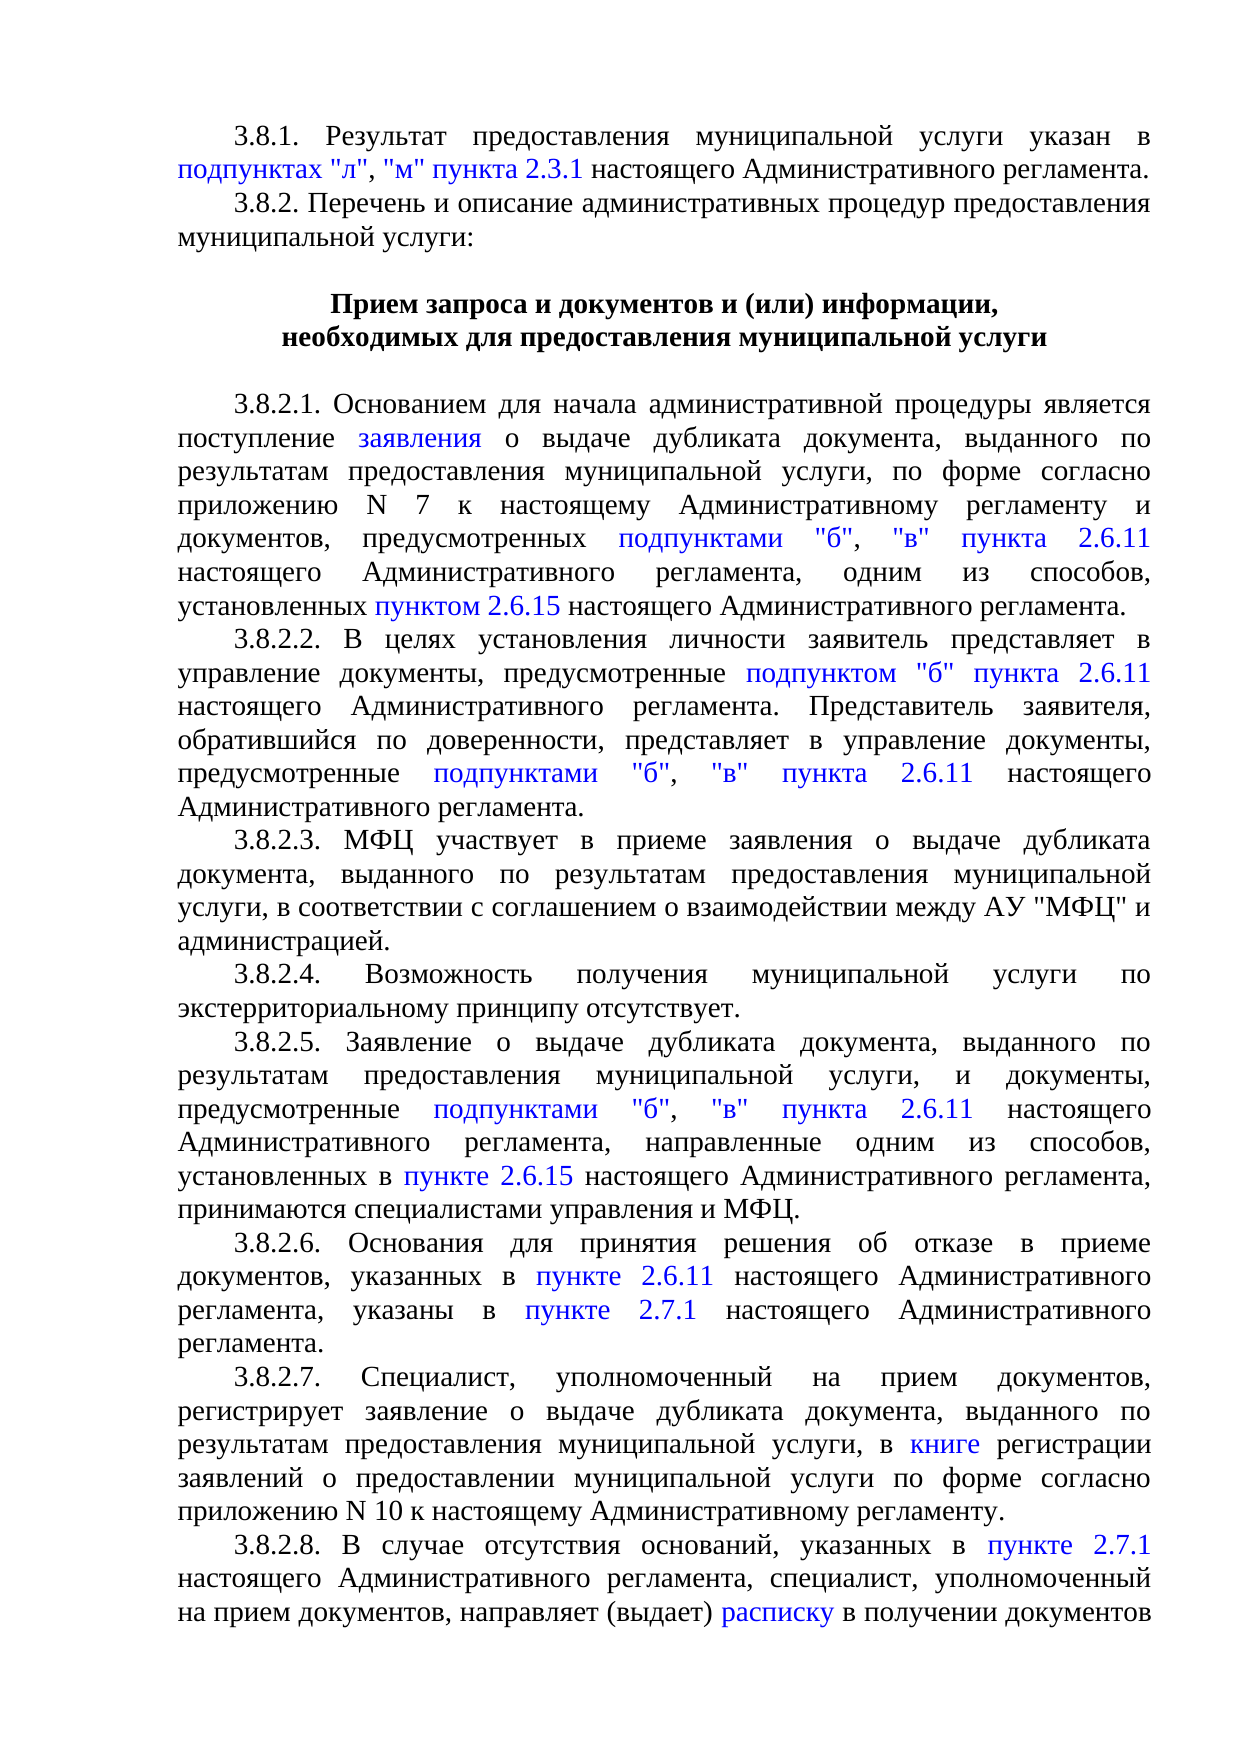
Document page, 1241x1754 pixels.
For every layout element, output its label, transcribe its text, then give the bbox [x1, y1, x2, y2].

text 3.8.2.5. Заявление о выдаче дубликата документа, выданного по результатам предоставления муниципальной услуги, и документы, предусмотренные подпунктами "б", "в" пункта 2.6.11 настоящего Административного регламента, направленные одним из способов, установленных в пункте 2.6.15 настоящего Административного регламента, принимаются специалистами управления и МФЦ. [177, 1024, 1152, 1225]
text 3.8.2.1. Основанием для начала административной процедуры является поступление заявления о выдаче дубликата документа, выданного по результатам предоставления муниципальной услуги, по форме согласно приложению N 7 к настоящему Административному регламенту и документов, предусмотренных подпунктами "б", "в" пункта 2.6.11 настоящего Административного регламента, одним из способов, установленных пунктом 2.6.15 настоящего Административного регламента. [177, 386, 1152, 621]
title Прием запроса и документов и (или) информации, [177, 286, 1152, 319]
text 3.8.1. Результат предоставления муниципальной услуги указан в подпунктах "л", "м" пункта 2.3.1 настоящего Административного регламента. [177, 118, 1152, 185]
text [177, 1527, 1152, 1627]
text 3.8.2.6. Основания для принятия решения об отказе в приеме документов, указанных в пункте 2.6.11 настоящего Административного регламента, указаны в пункте 2.7.1 настоящего Административного регламента. [177, 1225, 1152, 1359]
text 3.8.2. Перечень и описание административных процедур предоставления муниципальной услуги: [177, 185, 1152, 252]
text 3.8.2.4. Возможность получения муниципальной услуги по экстерриториальному принципу отсутствует. [177, 957, 1152, 1024]
text 3.8.2.3. МФЦ участвует в приеме заявления о выдаче дубликата документа, выданного по результатам предоставления муниципальной услуги, в соответствии с соглашением о взаимодействии между АУ "МФЦ" и администрацией. [177, 822, 1152, 957]
title необходимых для предоставления муниципальной услуги [177, 319, 1152, 353]
text 3.8.2.2. В целях установления личности заявитель представляет в управление документы, предусмотренные подпунктом "б" пункта 2.6.11 настоящего Административного регламента. Представитель заявителя, обратившийся по доверенности, представляет в управление документы, предусмотренные подпунктами "б", "в" пункта 2.6.11 настоящего Административного регламента. [177, 621, 1152, 822]
text 3.8.2.7. Специалист, уполномоченный на прием документов, регистрирует заявление о выдаче дубликата документа, выданного по результатам предоставления муниципальной услуги, в книге регистрации заявлений о предоставлении муниципальной услуги по форме согласно приложению N 10 к настоящему Административному регламенту. [177, 1359, 1152, 1527]
